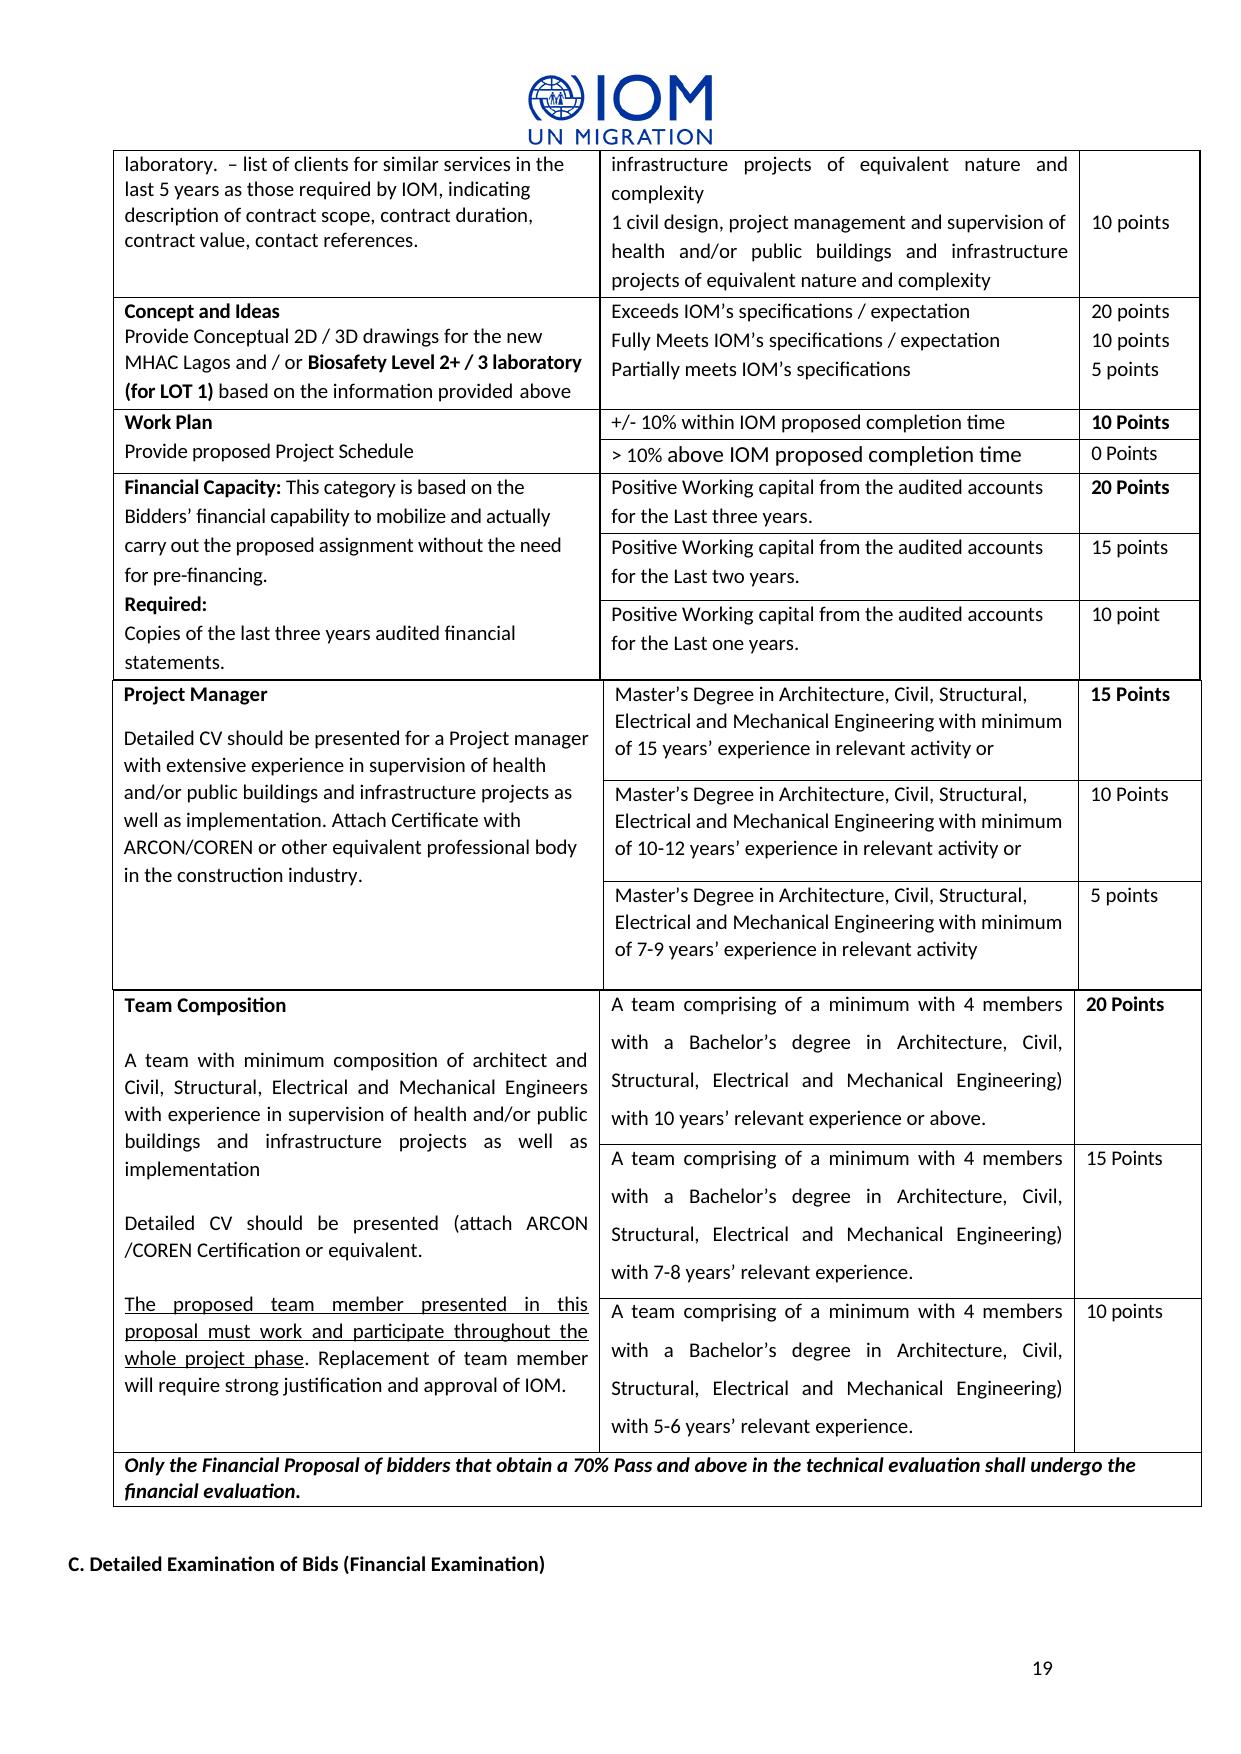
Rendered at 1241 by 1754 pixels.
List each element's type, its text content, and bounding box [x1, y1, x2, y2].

table_cell 20 points 10 points [1080, 151, 1199, 297]
table_header Project Manager Detailed CV should be presented for a Project manager with extensive experience in supervision of health and/or public buildings and infrastructure projects as well as implementation. Attach Certificate with ARCON/COREN or other equivalent professional body in the construction industry. [113, 681, 603, 989]
table_cell 20 Points [1080, 474, 1199, 533]
table_cell Positive Working capital from the audited accounts for the Last one years. [601, 601, 1079, 679]
table_cell 15 points [1080, 534, 1199, 600]
table_cell > 10% above IOM proposed completion time [601, 440, 1079, 473]
table_cell 10 points [1075, 1299, 1201, 1452]
table_header 20 Points [1075, 991, 1201, 1144]
table_cell Master’s Degree in Architecture, Civil, Structural, Electrical and Mechanical Engineering with minimum of 7-9 years’ experience in relevant activity [604, 882, 1078, 989]
table_cell Master’s Degree in Architecture, Civil, Structural, Electrical and Mechanical Engineering with minimum of 10-12 years’ experience in relevant activity or [604, 781, 1078, 881]
table_cell 20 points 10 points 5 points [1080, 298, 1199, 408]
table_header Team Composition A team with minimum composition of architect and Civil, Structural, Electrical and Mechanical Engineers with experience in supervision of health and/or public buildings and infrastructure projects as well as implementation Detailed CV should be presented (attach ARCON /COREN Certification or equivalent. The proposed team member presented in this proposal must work and participate throughout the whole project phase. Replacement of team member will require strong justification and approval of IOM. [114, 991, 599, 1452]
table_cell Exceeds IOM’s specifications / expectation Fully Meets IOM’s specifications / expectation Partially meets IOM’s specifications [601, 298, 1079, 408]
table_cell 15 Points [1075, 1145, 1201, 1298]
table_cell 10 Points [1079, 781, 1201, 881]
table_cell 5 points [1079, 882, 1201, 989]
table_header A team comprising of a minimum with 4 members with a Bachelor’s degree in Architecture, Civil, Structural, Electrical and Mechanical Engineering) with 10 years’ relevant experience or above. [600, 991, 1074, 1144]
table_cell A team comprising of a minimum with 4 members with a Bachelor’s degree in Architecture, Civil, Structural, Electrical and Mechanical Engineering) with 7-8 years’ relevant experience. [600, 1145, 1074, 1298]
table_cell Positive Working capital from the audited accounts for the Last three years. [601, 474, 1079, 533]
table_cell Only the Financial Proposal of bidders that obtain a 70% Pass and above in the technical evaluation shall undergo the financial evaluation. [114, 1453, 1201, 1506]
picture [524, 73, 716, 146]
table_cell Concept and Ideas Provide Conceptual 2D / 3D drawings for the new MHAC Lagos and / or Biosafety Level 2+ / 3 laboratory (for LOT 1) based on the information provided above [114, 298, 599, 408]
table_cell A team comprising of a minimum with 4 members with a Bachelor’s degree in Architecture, Civil, Structural, Electrical and Mechanical Engineering) with 5-6 years’ relevant experience. [600, 1299, 1074, 1452]
table_cell 10 point [1080, 601, 1199, 679]
table_cell Work Plan Provide proposed Project Schedule [114, 410, 599, 473]
table_cell 10 Points [1080, 410, 1199, 439]
table_cell 0 Points [1080, 440, 1199, 473]
table_cell Positive Working capital from the audited accounts for the Last two years. [601, 534, 1079, 600]
table_header Master’s Degree in Architecture, Civil, Structural, Electrical and Mechanical Engineering with minimum of 15 years’ experience in relevant activity or [604, 681, 1078, 780]
table_cell +/- 10% within IOM proposed completion time [601, 410, 1079, 439]
text C. Detailed Examination of Bids (Financial Examination) [68, 1551, 1128, 1577]
table_header 15 Points [1079, 681, 1201, 780]
table_cell Financial Capacity: This category is based on the Bidders’ financial capability to mobilize and actually carry out the proposed assignment without the need for pre-financing. Required: Copies of the last three years audited financial statements. [114, 474, 599, 679]
